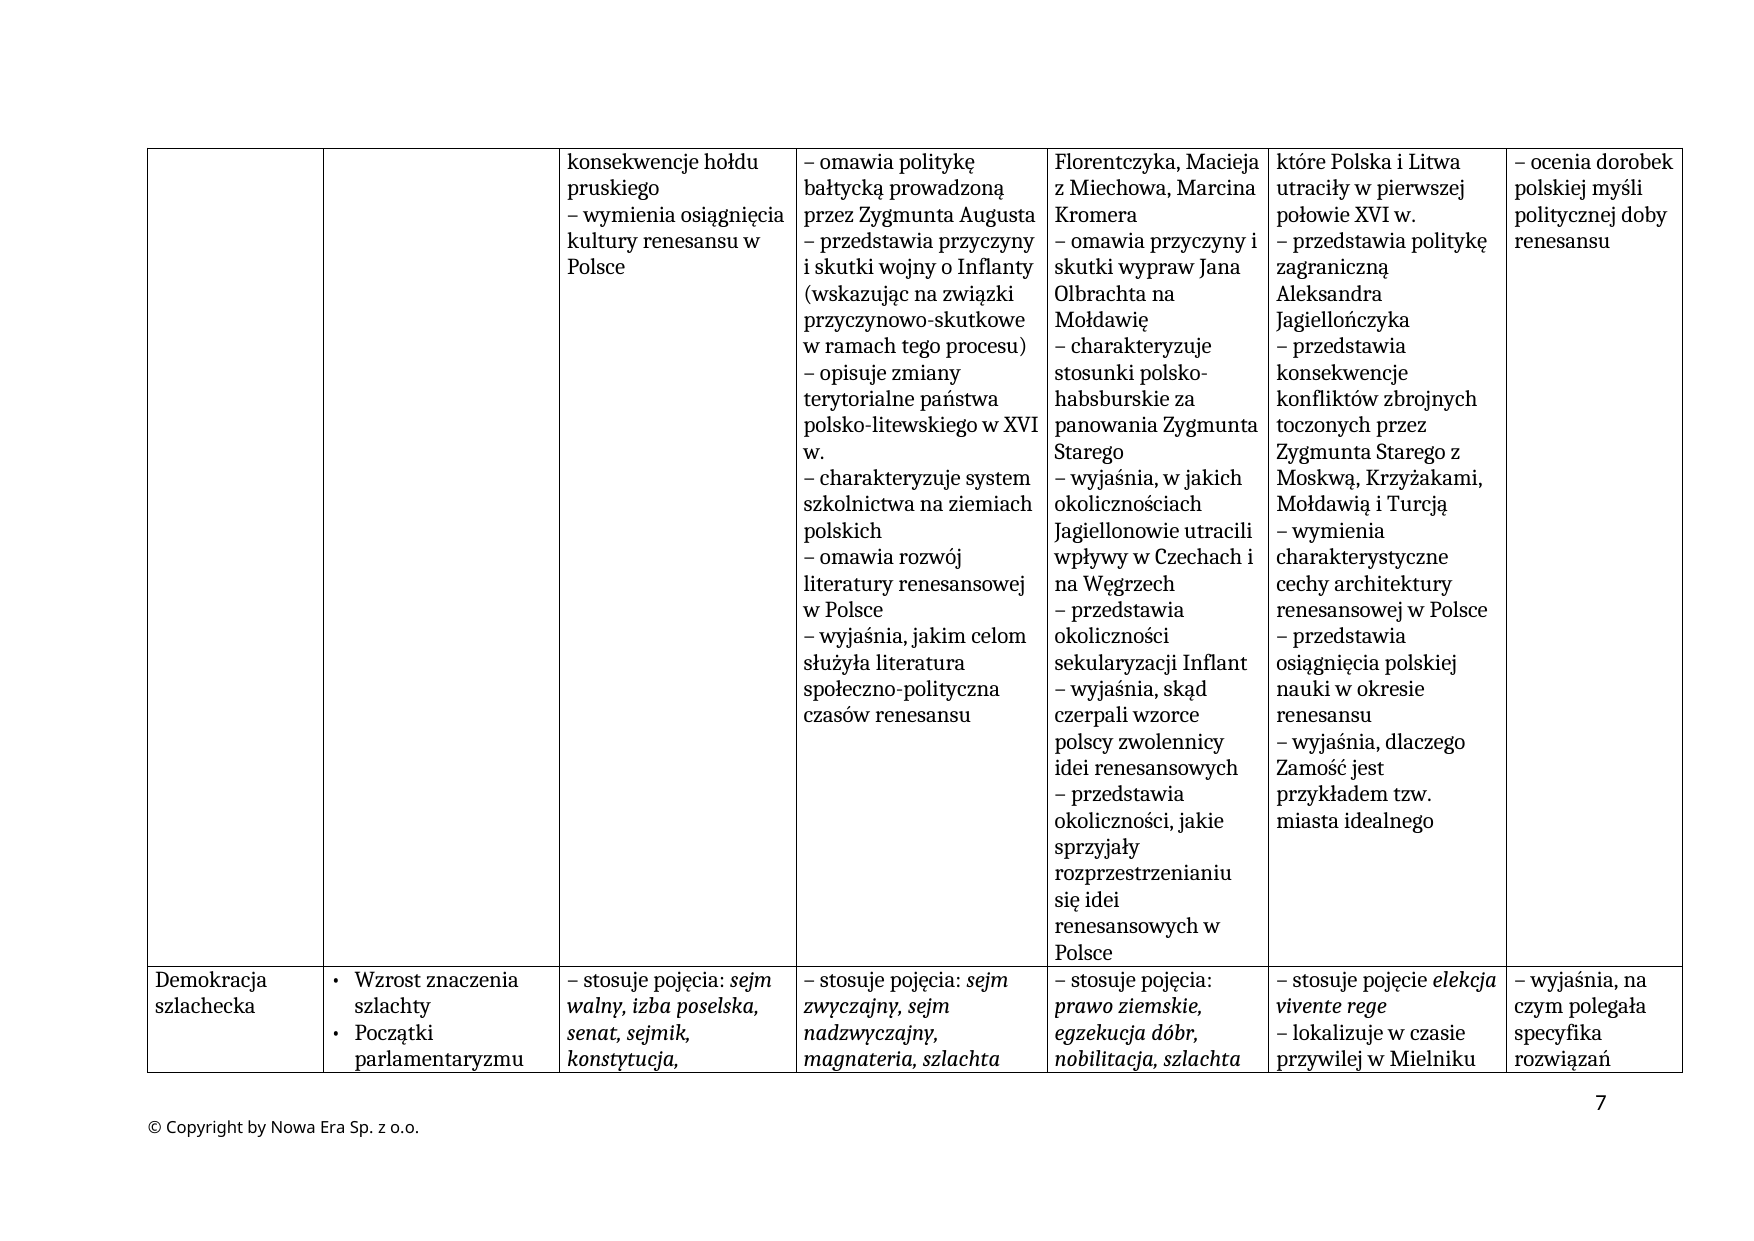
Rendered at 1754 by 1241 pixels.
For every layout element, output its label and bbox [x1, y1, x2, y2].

table_cell [1507, 967, 1682, 1072]
table_cell [560, 967, 796, 1072]
table_cell [797, 149, 1047, 966]
table_cell [148, 149, 323, 966]
table_cell [1048, 967, 1268, 1072]
table_cell [148, 967, 323, 1072]
table_cell [324, 967, 559, 1072]
table_cell [1269, 967, 1506, 1072]
table_cell [560, 149, 796, 966]
table_cell [324, 149, 559, 966]
table_cell [1269, 149, 1506, 966]
table_cell [1507, 149, 1682, 966]
table_cell [1048, 149, 1268, 966]
table_cell [797, 967, 1047, 1072]
